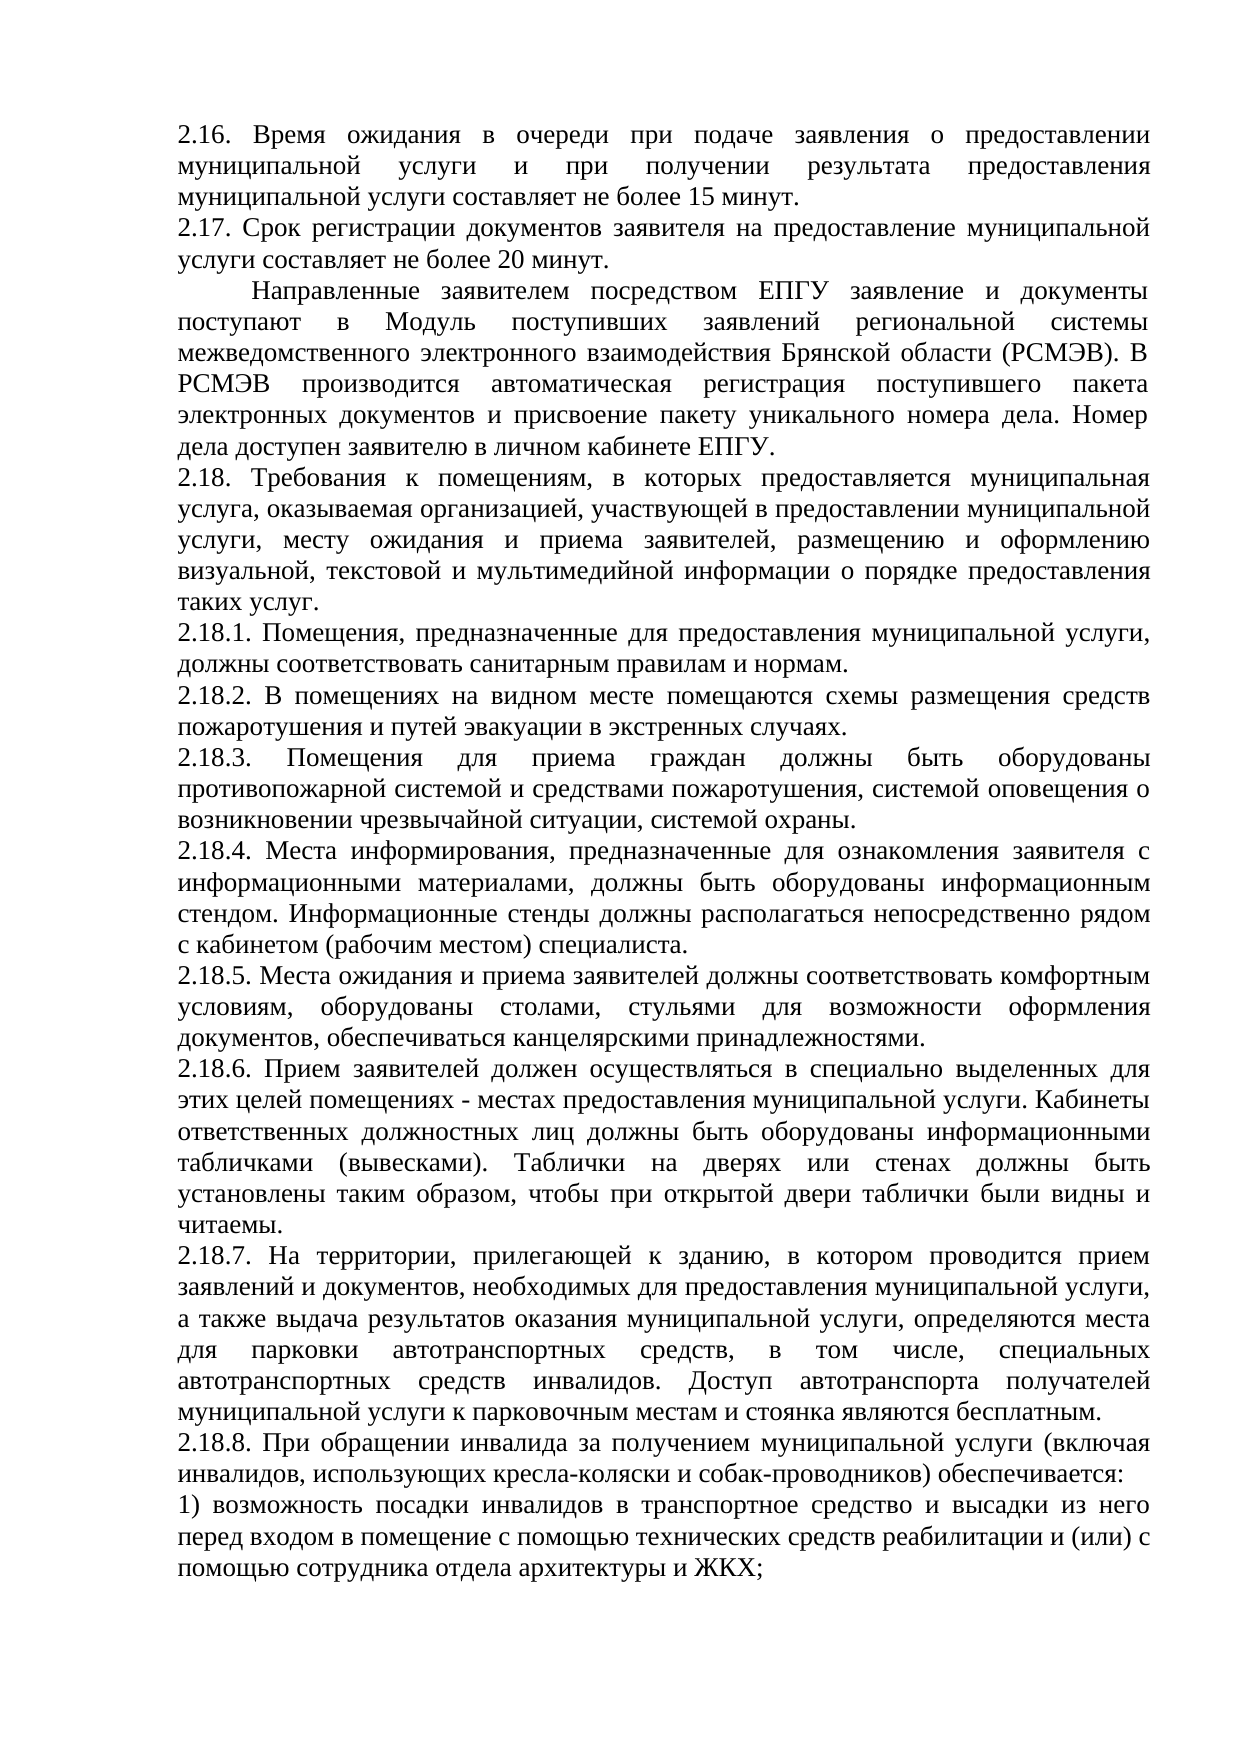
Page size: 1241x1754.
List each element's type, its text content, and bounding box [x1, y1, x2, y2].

text 2.17. Срок регистрации документов заявителя на предоставление муниципальной услуги составляет не более 20 минут. [177, 212, 1152, 274]
text 2.18. Требования к помещениям, в которых предоставляется муниципальная услуга, оказываемая организацией, участвующей в предоставлении муниципальной услуги, месту ожидания и приема заявителей, размещению и оформлению визуальной, текстовой и мультимедийной информации о порядке предоставления таких услуг. [177, 461, 1152, 616]
text 2.18.7. На территории, прилегающей к зданию, в котором проводится прием заявлений и документов, необходимых для предоставления муниципальной услуги, а также выдача результатов оказания муниципальной услуги, определяются места для парковки автотранспортных средств, в том числе, специальных автотранспортных средств инвалидов. Доступ автотранспорта получателей муниципальной услуги к парковочным местам и стоянка являются бесплатным. [177, 1239, 1152, 1426]
text 2.18.3. Помещения для приема граждан должны быть оборудованы противопожарной системой и средствами пожаротушения, системой оповещения о возникновении чрезвычайной ситуации, системой охраны. [177, 741, 1152, 834]
text 2.18.6. Прием заявителей должен осуществляться в специально выделенных для этих целей помещениях - местах предоставления муниципальной услуги. Кабинеты ответственных должностных лиц должны быть оборудованы информационными табличками (вывесками). Таблички на дверях или стенах должны быть установлены таким образом, чтобы при открытой двери таблички были видны и читаемы. [177, 1052, 1152, 1239]
text 2.18.8. При обращении инвалида за получением муниципальной услуги (включая инвалидов, использующих кресла-коляски и собак-проводников) обеспечивается: [177, 1426, 1152, 1488]
text 2.18.1. Помещения, предназначенные для предоставления муниципальной услуги, должны соответствовать санитарным правилам и нормам. [177, 616, 1152, 679]
text 2.18.5. Места ожидания и приема заявителей должны соответствовать комфортным условиям, оборудованы столами, стульями для возможности оформления документов, обеспечиваться канцелярскими принадлежностями. [177, 959, 1152, 1052]
text 2.18.2. В помещениях на видном месте помещаются схемы размещения средств пожаротушения и путей эвакуации в экстренных случаях. [177, 679, 1152, 741]
text 2.16. Время ожидания в очереди при подаче заявления о предоставлении муниципальной услуги и при получении результата предоставления муниципальной услуги составляет не более 15 минут. [177, 118, 1152, 212]
text 2.18.4. Места информирования, предназначенные для ознакомления заявителя с информационными материалами, должны быть оборудованы информационным стендом. Информационные стенды должны располагаться непосредственно рядом с кабинетом (рабочим местом) специалиста. [177, 834, 1152, 959]
text Направленные заявителем посредством ЕПГУ заявление и документы поступают в Модуль поступивших заявлений региональной системы межведомственного электронного взаимодействия Брянской области (РСМЭВ). В РСМЭВ производится автоматическая регистрация поступившего пакета электронных документов и присвоение пакету уникального номера дела. Номер дела доступен заявителю в личном кабинете ЕПГУ. [177, 274, 1149, 461]
text 1) возможность посадки инвалидов в транспортное средство и высадки из него перед входом в помещение с помощью технических средств реабилитации и (или) с помощью сотрудника отдела архитектуры и ЖКХ; [177, 1488, 1152, 1582]
